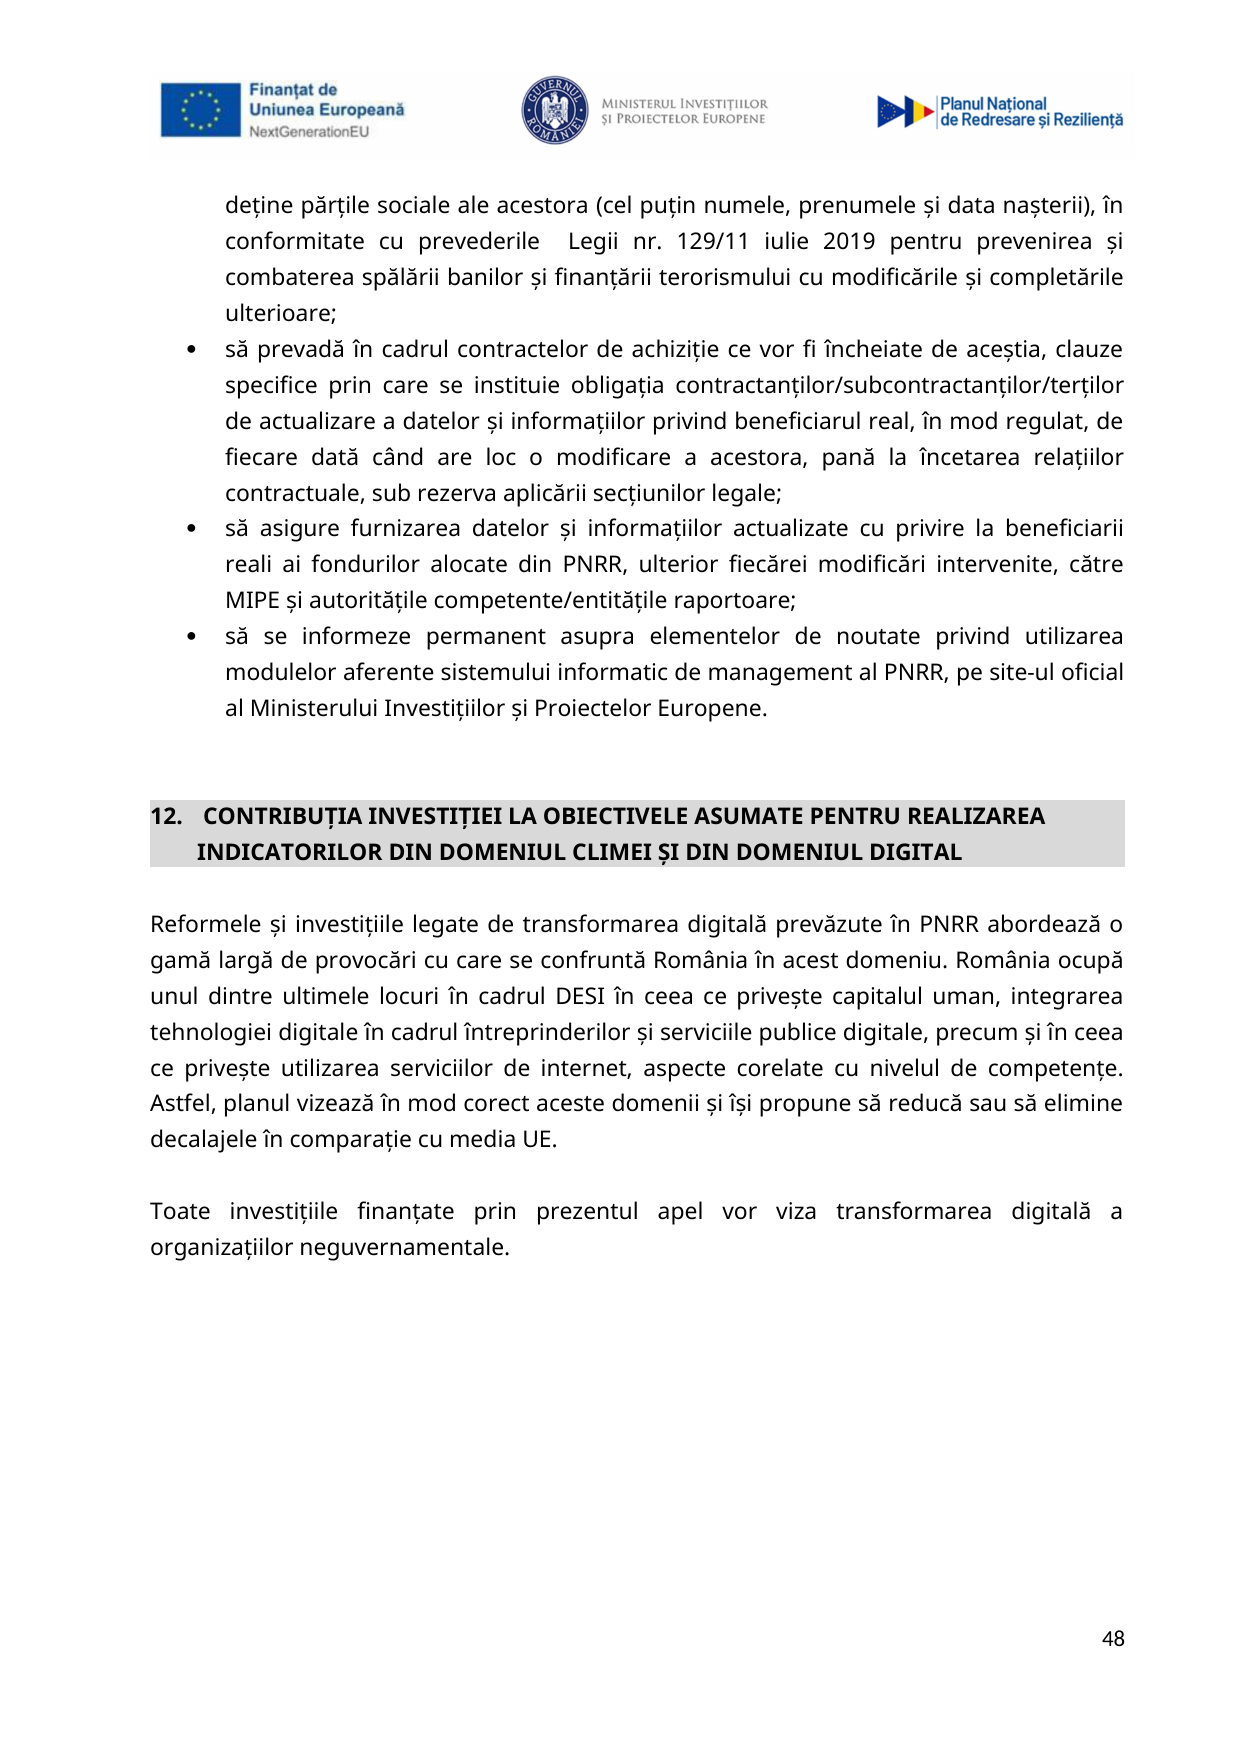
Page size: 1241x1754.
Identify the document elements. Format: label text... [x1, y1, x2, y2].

text Toate investițiile finanțate prin prezentul apel vor viza transformarea digitală a organizațiilor neguvernamentale. [150, 1195, 1125, 1262]
list să prevadă în cadrul contractelor de achiziție ce vor fi încheiate de aceștia, clauze specifice prin care se instituie obligația contractanților/subcontractanților/terților de actualizare a datelor și informațiilor privind beneficiarul real, în mod regulat, de fiecare dată când are loc o modificare a acestora, pană la încetarea relațiilor contractuale, sub rezerva aplicării secțiunilor legale; [187, 333, 1125, 508]
subtitle CONTRIBUȚIA INVESTIȚIEI LA OBIECTIVELE ASUMATE PENTRU REALIZAREA INDICATORILOR DIN DOMENIUL CLIMEI ȘI DIN DOMENIUL DIGITAL [150, 800, 1125, 867]
list să se informeze permanent asupra elementelor de noutate privind utilizarea modulelor aferente sistemului informatic de management al PNRR, pe site-ul oficial al Ministerului Investițiilor și Proiectelor Europene. [187, 620, 1125, 723]
text Reformele și investițiile legate de transformarea digitală prevăzute în PNRR abordează o gamă largă de provocări cu care se confruntă România în acest domeniu. România ocupă unul dintre ultimele locuri în cadrul DESI în ceea ce privește capitalul uman, integrarea tehnologiei digitale în cadrul întreprinderilor și serviciile publice digitale, precum și în ceea ce privește utilizarea serviciilor de internet, aspecte corelate cu nivelul de competențe. Astfel, planul vizează în mod corect aceste domenii și își propune să reducă sau să elimine decalajele în comparație cu media UE. [150, 908, 1125, 1154]
picture [150, 73, 1137, 161]
list să asigure furnizarea datelor și informațiilor actualizate cu privire la beneficiarii reali ai fondurilor alocate din PNRR, ulterior fiecărei modificări intervenite, către MIPE și autoritățile competente/entitățile raportoare; [187, 512, 1125, 616]
